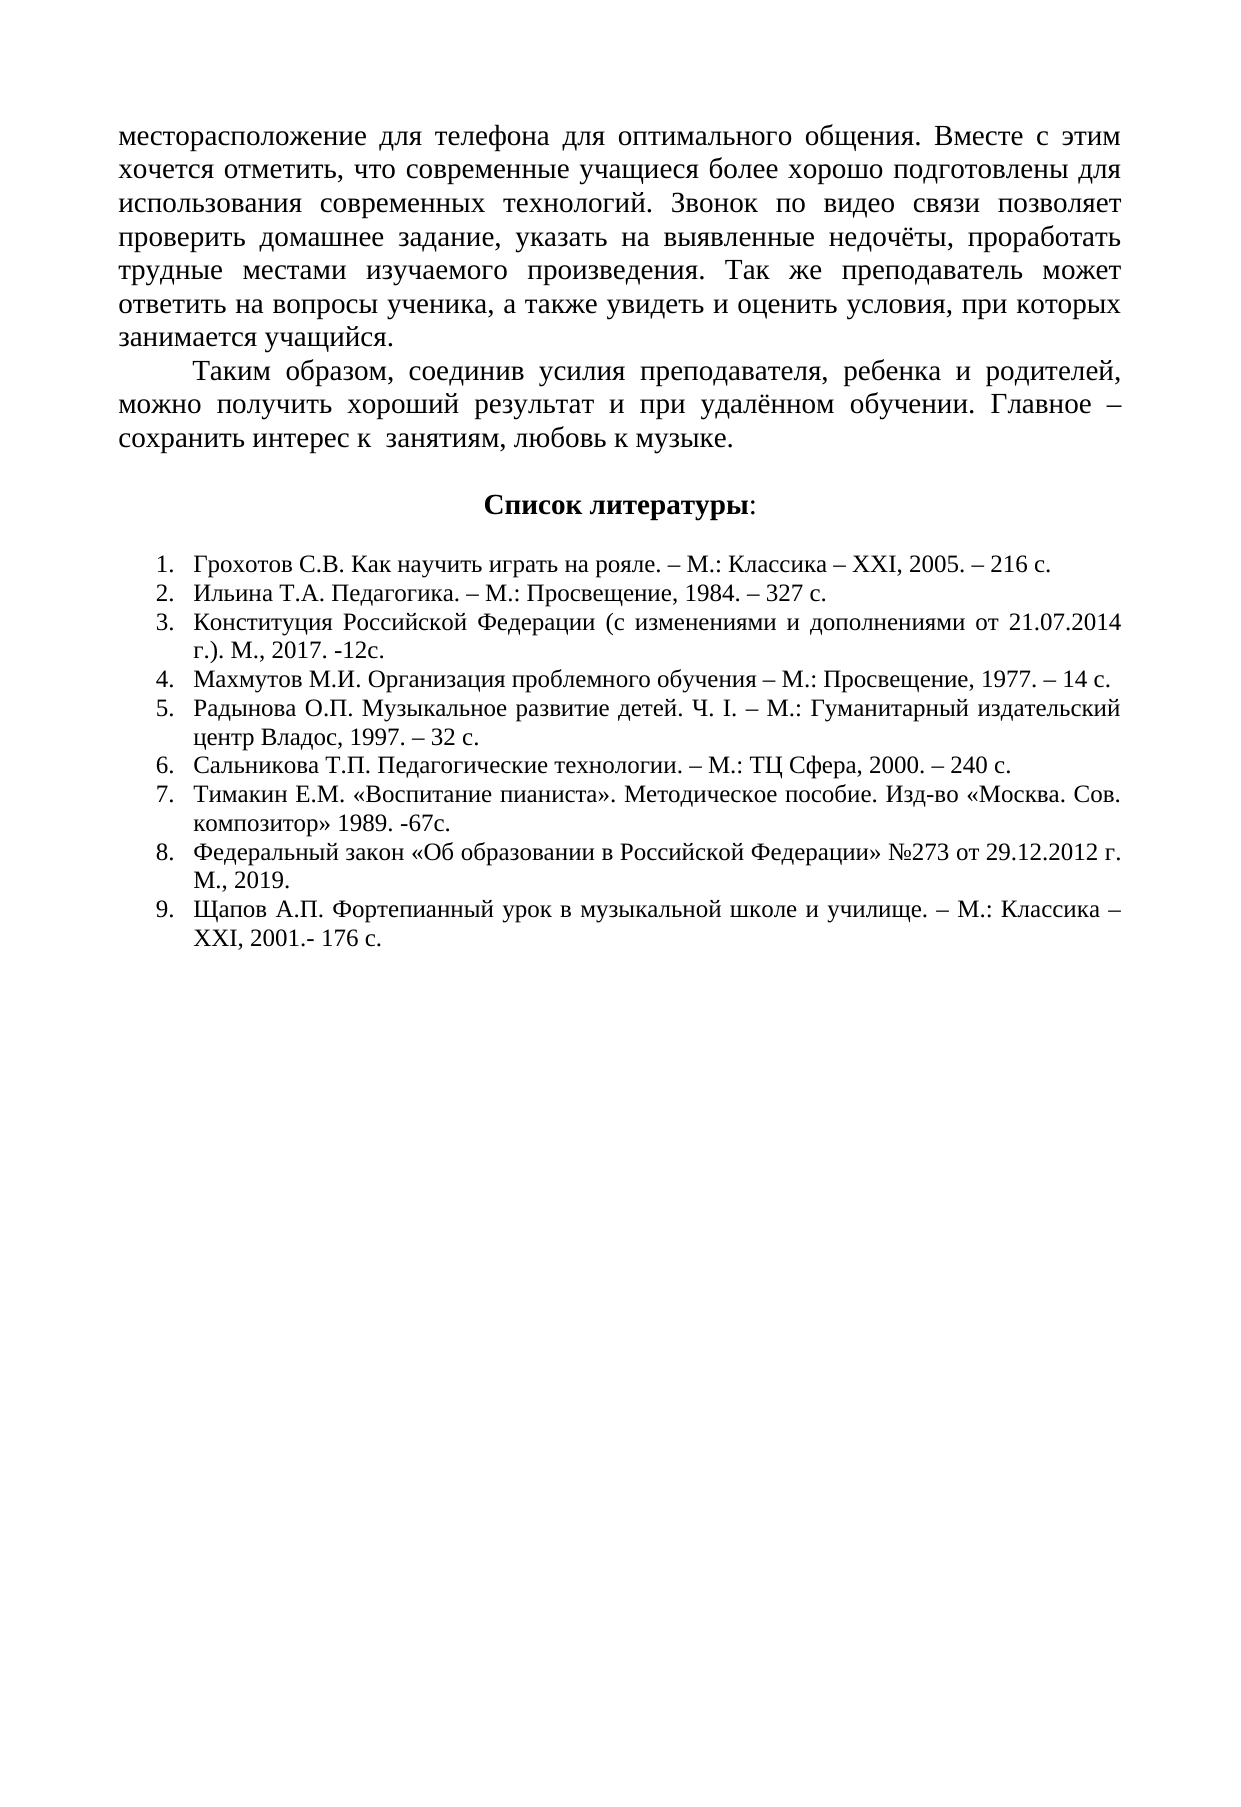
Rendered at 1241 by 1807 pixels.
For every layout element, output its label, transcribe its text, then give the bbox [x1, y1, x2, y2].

list Грохотов С.В. Как научить играть на рояле. – М.: Классика – XXI, 2005. – 216 с. [156, 549, 1122, 578]
list Ильина Т.А. Педагогика. – М.: Просвещение, 1984. – 327 с. [156, 578, 1122, 607]
list Махмутов М.И. Организация проблемного обучения – М.: Просвещение, 1977. – 14 с. [156, 664, 1122, 693]
text Таким образом, соединив усилия преподавателя, ребенка и родителей, можно получить хороший результат и при удалённом обучении. Главное – сохранить интерес к занятиям, любовь к музыке. [118, 353, 1122, 453]
list Тимакин Е.М. «Воспитание пианиста». Методическое пособие. Изд-во «Москва. Сов. композитор» 1989. -67c. [156, 779, 1122, 837]
text Список литературы: [118, 487, 1122, 521]
list Щапов А.П. Фортепианный урок в музыкальной школе и училище. – М.: Классика – XXI, 2001.- 176 с. [156, 894, 1122, 952]
list Федеральный закон «Об образовании в Российской Федерации» №273 от 29.12.2012 г. М., 2019. [156, 837, 1122, 894]
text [118, 118, 1122, 353]
list Сальникова Т.П. Педагогические технологии. – М.: ТЦ Сфера, 2000. – 240 с. [156, 751, 1122, 779]
list Радынова О.П. Музыкальное развитие детей. Ч. I. – М.: Гуманитарный издательский центр Владос, 1997. – 32 с. [156, 693, 1122, 751]
list Конституция Российской Федерации (с изменениями и дополнениями от 21.07.2014 г.). М., 2017. -12с. [156, 607, 1122, 664]
